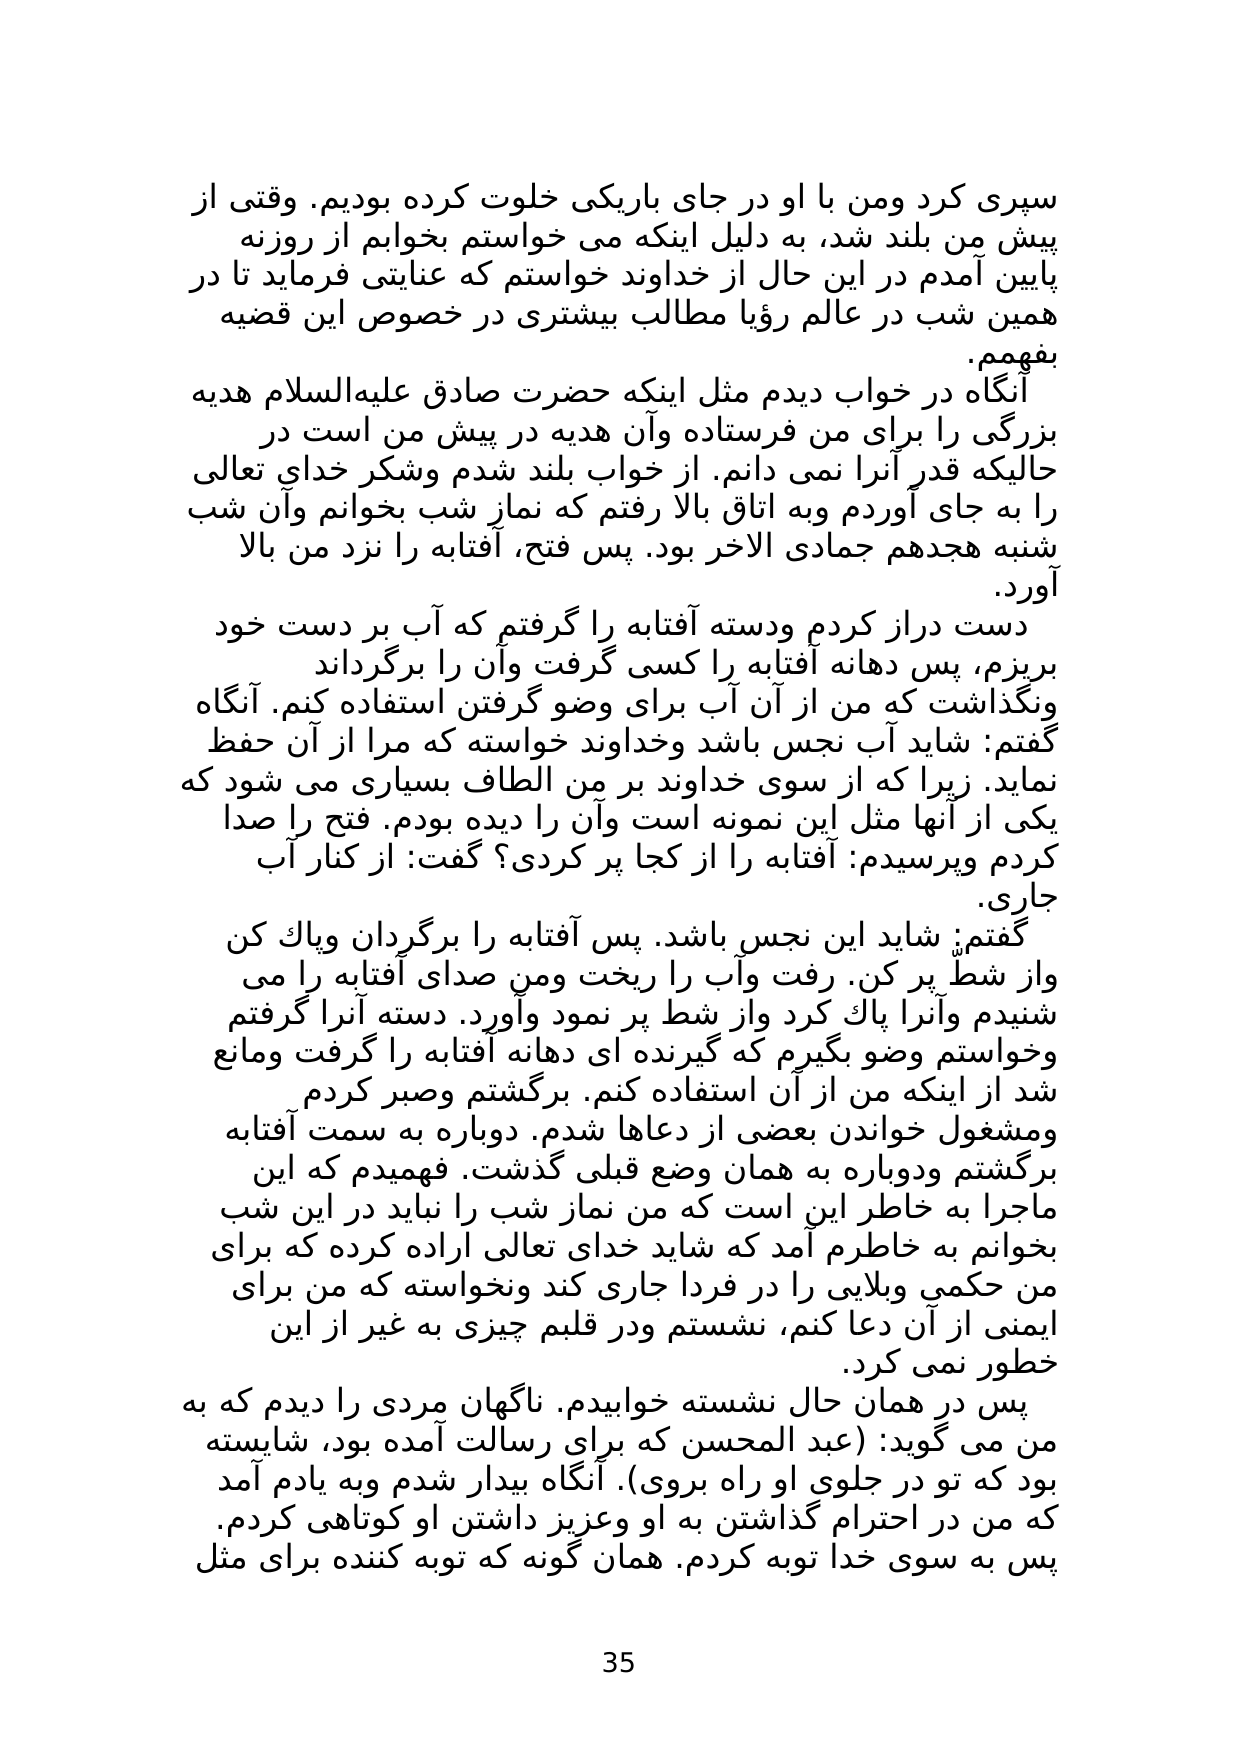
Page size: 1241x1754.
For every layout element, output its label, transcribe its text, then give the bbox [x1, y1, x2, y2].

text آنگاه در خواب ديدم مثل اينكه حضرت صادق عليه‌السلام هديه بزرگى را براى من فرستاده وآن هديه در پيش من است در حاليكه قدر آنرا نمى دانم. از خواب بلند شدم وشكر خداى تعالى را به جاى آوردم وبه اتاق بالا رفتم كه نماز شب بخوانم وآن شب شنبه هجدهم جمادى الاخر بود. پس فتح، آفتابه را نزد من بالا آورد. [178, 371, 1059, 604]
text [178, 1382, 1059, 1576]
text دست دراز كردم ودسته آفتابه را گرفتم كه آب بر دست خود بريزم، پس دهانه آفتابه را كسى گرفت وآن را برگرداند ونگذاشت كه من از آن آب براى وضو گرفتن استفاده كنم. آنگاه گفتم: شايد آب نجس باشد وخداوند خواسته كه مرا از آن حفظ نمايد. زيرا كه از سوى خداوند بر من الطاف بسيارى مى شود كه يكى از آنها مثل اين نمونه است وآن را ديده بودم. فتح را صدا كردم وپرسيدم: آفتابه را از كجا پر كردى؟ گفت: از كنار آب جارى. [178, 604, 1059, 915]
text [178, 177, 1059, 371]
text گفتم: شايد اين نجس باشد. پس آفتابه را برگردان وپاك كن واز شطّ پر كن. رفت وآب را ريخت ومن صداى آفتابه را مى شنيدم وآنرا پاك كرد واز شط پر نمود وآورد. دسته آنرا گرفتم وخواستم وضو بگيرم كه گيرنده اى دهانه آفتابه را گرفت ومانع شد از اينكه من از آن استفاده كنم. برگشتم وصبر كردم ومشغول خواندن بعضى از دعاها شدم. دوباره به سمت آفتابه برگشتم ودوباره به همان وضع قبلى گذشت. فهميدم كه اين ماجرا به خاطر اين است كه من نماز شب را نبايد در اين شب بخوانم به خاطرم آمد كه شايد خداى تعالى اراده كرده كه براى من حكمى وبلايى را در فردا جارى كند ونخواسته كه من براى ايمنى از آن دعا كنم، نشستم ودر قلبم چيزى به غير از اين خطور نمى كرد. [178, 915, 1059, 1382]
